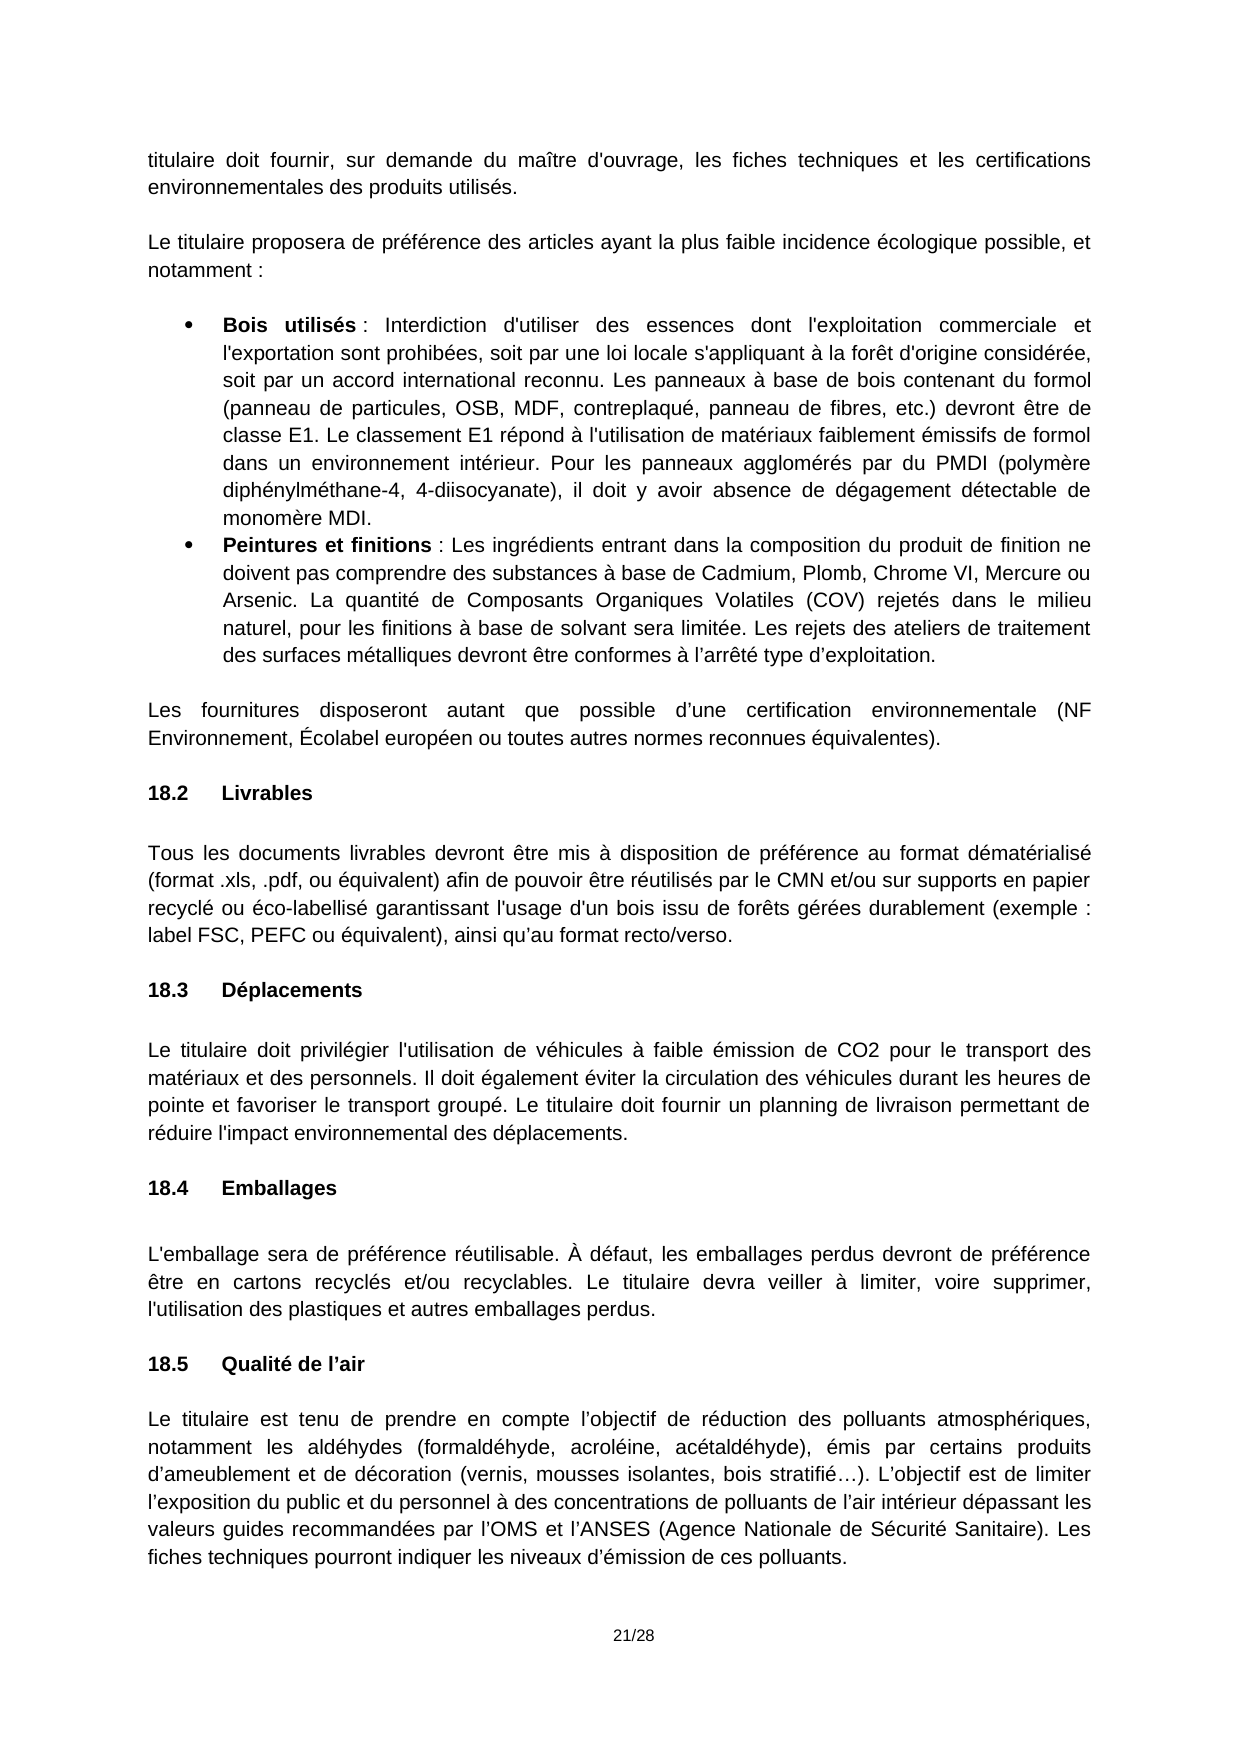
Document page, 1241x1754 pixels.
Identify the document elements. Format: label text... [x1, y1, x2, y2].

text Le titulaire doit privilégier l'utilisation de véhicules à faible émission de CO2 pour le transport des matériaux et des personnels. Il doit également éviter la circulation des véhicules durant les heures de pointe et favoriser le transport groupé. Le titulaire doit fournir un planning de livraison permettant de réduire l'impact environnemental des déplacements. [148, 1038, 1092, 1144]
list Peintures et finitions : Les ingrédients entrant dans la composition du produit de finition ne doivent pas comprendre des substances à base de Cadmium, Plomb, Chrome VI, Mercure ou Arsenic. La quantité de Composants Organiques Volatiles (COV) rejetés dans le milieu naturel, pour les finitions à base de solvant sera limitée. Les rejets des ateliers de traitement des surfaces métalliques devront être conformes à l’arrêté type d’exploitation. [185, 533, 1092, 667]
subtitle Livrables [148, 780, 1092, 804]
subtitle Qualité de l’air [148, 1352, 1092, 1376]
subtitle Déplacements [148, 978, 1092, 1002]
text Tous les documents livrables devront être mis à disposition de préférence au format dématérialisé (format .xls, .pdf, ou équivalent) afin de pouvoir être réutilisés par le CMN et/ou sur supports en papier recyclé ou éco-labellisé garantissant l'usage d'un bois issu de forêts gérées durablement (exemple : label FSC, PEFC ou équivalent), ainsi qu’au format recto/verso. [148, 841, 1092, 947]
text Le titulaire est tenu de prendre en compte l’objectif de réduction des polluants atmosphériques, notamment les aldéhydes (formaldéhyde, acroléine, acétaldéhyde), émis par certains produits d’ameublement et de décoration (vernis, mousses isolantes, bois stratifié…). L’objectif est de limiter l’exposition du public et du personnel à des concentrations de polluants de l’air intérieur dépassant les valeurs guides recommandées par l’OMS et l’ANSES (Agence Nationale de Sécurité Sanitaire). Les fiches techniques pourront indiquer les niveaux d’émission de ces polluants. [148, 1407, 1092, 1569]
text Les fournitures disposeront autant que possible d’une certification environnementale (NF Environnement, Écolabel européen ou toutes autres normes reconnues équivalentes). [148, 698, 1092, 749]
text Le titulaire proposera de préférence des articles ayant la plus faible incidence écologique possible, et notamment : [148, 230, 1092, 282]
list Bois utilisés : Interdiction d'utiliser des essences dont l'exploitation commerciale et l'exportation sont prohibées, soit par une loi locale s'appliquant à la forêt d'origine considérée, soit par un accord international reconnu. Les panneaux à base de bois contenant du formol (panneau de particules, OSB, MDF, contreplaqué, panneau de fibres, etc.) devront être de classe E1. Le classement E1 répond à l'utilisation de matériaux faiblement émissifs de formol dans un environnement intérieur. Pour les panneaux agglomérés par du PMDI (polymère diphénylméthane-4, 4-diisocyanate), il doit y avoir absence de dégagement détectable de monomère MDI. [185, 313, 1092, 529]
text L'emballage sera de préférence réutilisable. À défaut, les emballages perdus devront de préférence être en cartons recyclés et/ou recyclables. Le titulaire devra veiller à limiter, voire supprimer, l'utilisation des plastiques et autres emballages perdus. [148, 1242, 1092, 1321]
subtitle Emballages [148, 1176, 1092, 1199]
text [148, 148, 1092, 199]
